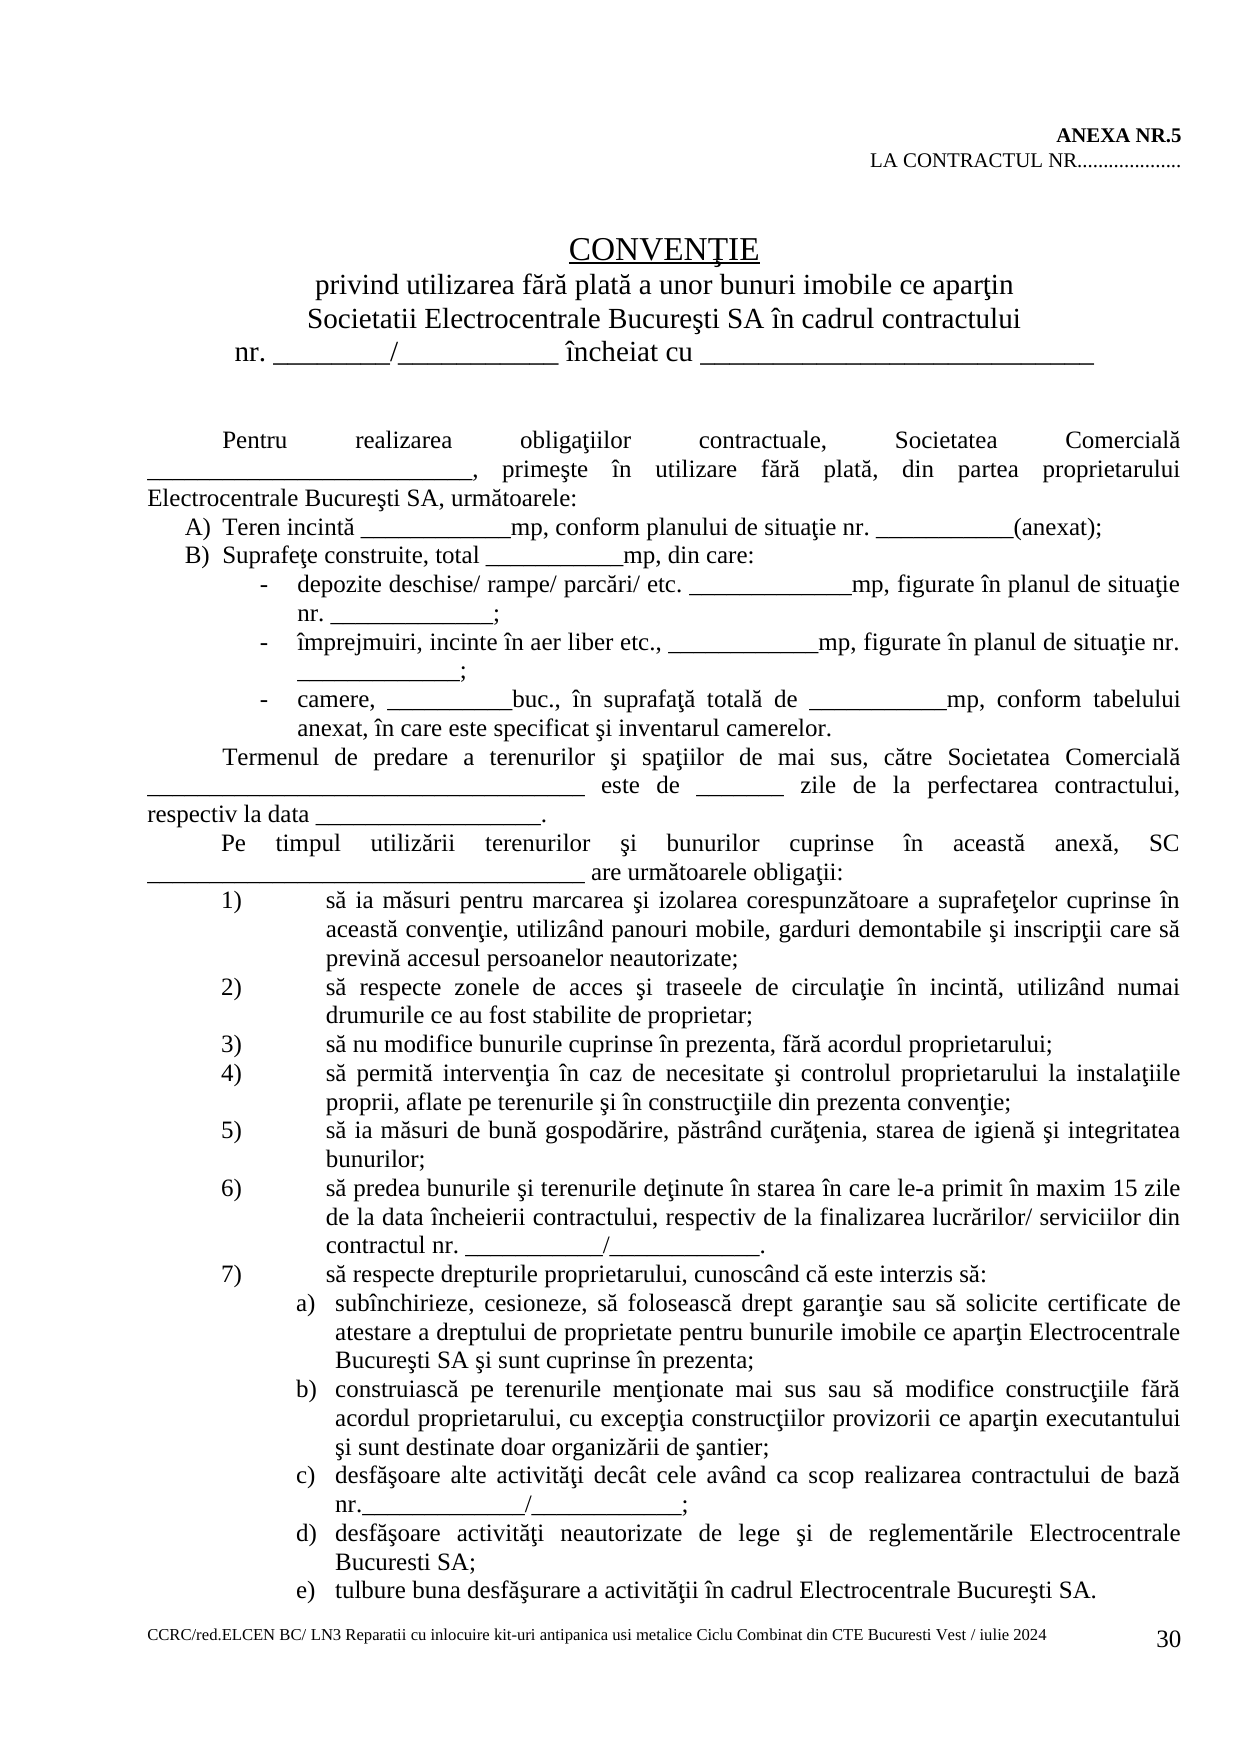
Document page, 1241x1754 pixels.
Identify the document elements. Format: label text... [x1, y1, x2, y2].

list să ia măsuri pentru marcarea şi izolarea corespunzătoare a suprafeţelor cuprinse în această convenţie, utilizând panouri mobile, garduri demontabile şi inscripţii care să prevină accesul persoanelor neautorizate; [221, 886, 1181, 972]
text CONVENŢIE [147, 229, 1181, 267]
text Termenul de predare a terenurilor şi spaţiilor de mai sus, către Societatea Comercială ___________________________________ este de _______ zile de la perfectarea contractului, respectiv la data __________________. [147, 742, 1181, 828]
text LA CONTRACTUL NR.................... [147, 147, 1181, 172]
list împrejmuiri, incinte în aer liber etc., ____________mp, figurate în planul de situaţie nr. _____________; [259, 627, 1181, 684]
text privind utilizarea fără plată a unor bunuri imobile ce aparţin [147, 267, 1181, 301]
text Pentru realizarea obligaţiilor contractuale, Societatea Comercială __________________________, primeşte în utilizare fără plată, din partea proprietarului Electrocentrale Bucureşti SA, următoarele: [147, 426, 1181, 512]
list să respecte zonele de acces şi traseele de circulaţie în incintă, utilizând numai drumurile ce au fost stabilite de proprietar; [221, 972, 1181, 1029]
list construiască pe terenurile menţionate mai sus sau să modifice construcţiile fără acordul proprietarului, cu excepţia construcţiilor provizorii ce aparţin executantului şi sunt destinate doar organizării de şantier; [296, 1374, 1181, 1461]
list depozite deschise/ rampe/ parcări/ etc. _____________mp, figurate în planul de situaţie nr. _____________; [259, 569, 1181, 627]
list să permită intervenţia în caz de necesitate şi controlul proprietarului la instalaţiile proprii, aflate pe terenurile şi în construcţiile din prezenta convenţie; [221, 1058, 1181, 1116]
text nr. ________/___________ încheiat cu ___________________________ [147, 334, 1181, 368]
list Teren incintă ____________mp, conform planului de situaţie nr. ___________(anexat); [184, 512, 1181, 541]
list să ia măsuri de bună gospodărire, păstrând curăţenia, starea de igienă şi integritatea bunurilor; [221, 1116, 1181, 1173]
list să respecte drepturile proprietarului, cunoscând că este interzis să: [221, 1259, 1181, 1288]
list să predea bunurile şi terenurile deţinute în starea în care le-a primit în maxim 15 zile de la data încheierii contractului, respectiv de la finalizarea lucrărilor/ serviciilor din contractul nr. ___________/____________. [221, 1173, 1181, 1259]
list subînchirieze, cesioneze, să folosească drept garanţie sau să solicite certificate de atestare a dreptului de proprietate pentru bunurile imobile ce aparţin Electrocentrale Bucureşti SA şi sunt cuprinse în prezenta; [296, 1288, 1181, 1374]
list desfăşoare activităţi neautorizate de lege şi de reglementările Electrocentrale Bucuresti SA; [296, 1518, 1181, 1576]
text ANEXA NR.5 [147, 123, 1181, 147]
text Pe timpul utilizării terenurilor şi bunurilor cuprinse în această anexă, SC ___________________________________ are următoarele obligaţii: [147, 828, 1181, 886]
list să nu modifice bunurile cuprinse în prezenta, fără acordul proprietarului; [221, 1029, 1181, 1058]
list tulbure buna desfăşurare a activităţii în cadrul Electrocentrale Bucureşti SA. [296, 1576, 1181, 1604]
list desfăşoare alte activităţi decât cele având ca scop realizarea contractului de bază nr._____________/____________; [296, 1461, 1181, 1518]
list camere, __________buc., în suprafaţă totală de ___________mp, conform tabelului anexat, în care este specificat şi inventarul camerelor. [259, 684, 1181, 742]
list Suprafeţe construite, total ___________mp, din care: [184, 541, 1181, 569]
text Societatii Electrocentrale Bucureşti SA în cadrul contractului [147, 301, 1181, 334]
